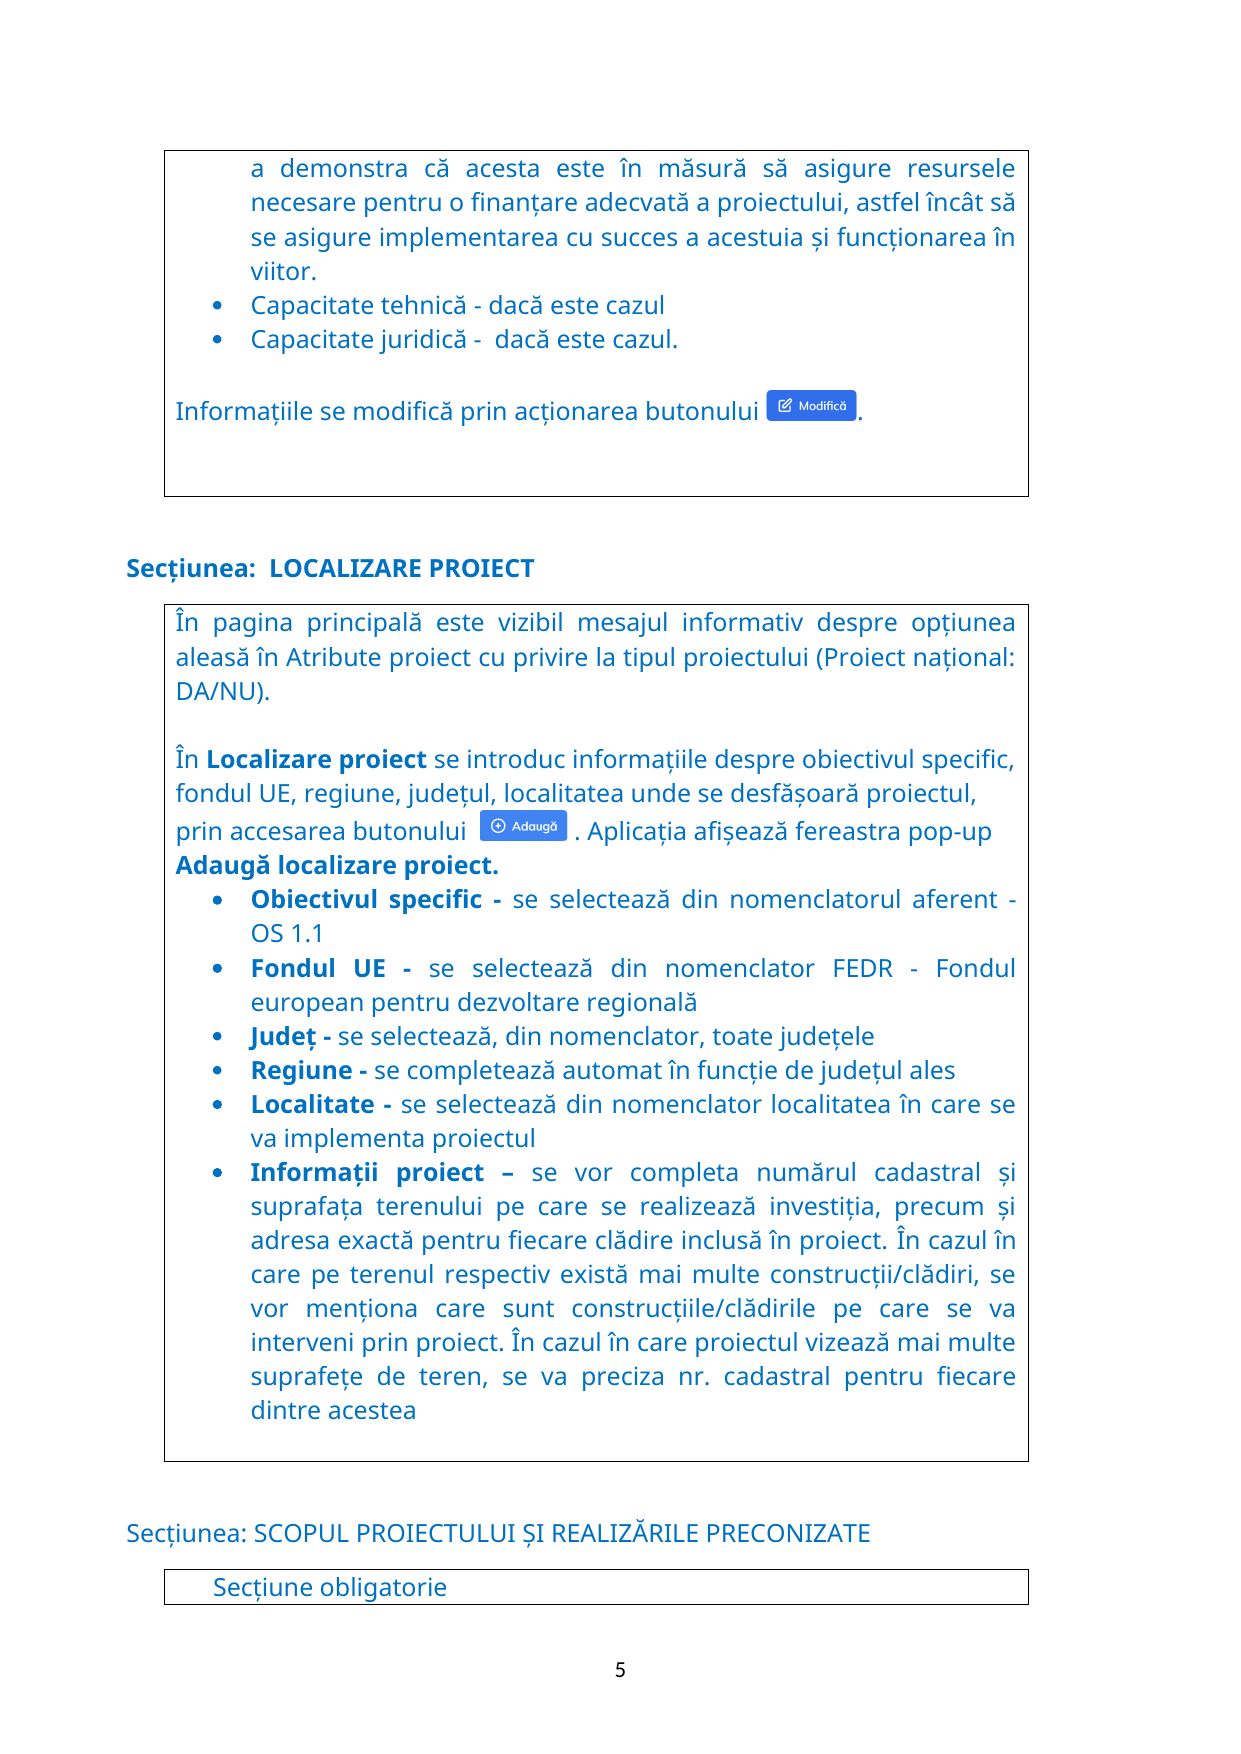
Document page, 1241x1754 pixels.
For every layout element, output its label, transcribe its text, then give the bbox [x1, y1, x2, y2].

picture [480, 809, 568, 841]
table_header În pagina principală este vizibil mesajul informativ despre opțiunea aleasă în Atribute proiect cu privire la tipul proiectului (Proiect național: DA/NU). În Localizare proiect se introduc informațiile despre obiectivul specific, fondul UE, regiune, județul, localitatea unde se desfășoară proiectul, prin accesarea butonului . Aplicația afișează fereastra pop-up Adaugă localizare proiect. Obiectivul specific - se selectează din nomenclatorul aferent - OS 1.1 Fondul UE - se selectează din nomenclator FEDR - Fondul european pentru dezvoltare regională Județ - se selectează, din nomenclator, toate județele Regiune - se completează automat în funcție de județul ales Localitate - se selectează din nomenclator localitatea în care se va implementa proiectul Informații proiect – se vor completa numărul cadastral și suprafața terenului pe care se realizează investiția, precum și adresa exactă pentru fiecare clădire inclusă în proiect. În cazul în care pe terenul respectiv există mai multe construcții/clădiri, se vor menționa care sunt construcțiile/clădirile pe care se va interveni prin proiect. În cazul în care proiectul vizează mai multe suprafețe de teren, se va preciza nr. cadastral pentru fiecare dintre acestea [165, 605, 1028, 1461]
text Secțiunea: SCOPUL PROIECTULUI ȘI REALIZĂRILE PRECONIZATE [126, 1516, 1152, 1550]
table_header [165, 151, 1028, 496]
table_header Secțiune obligatorie [165, 1570, 1028, 1604]
picture [766, 389, 857, 421]
text Secțiunea: LOCALIZARE PROIECT [126, 551, 1152, 585]
